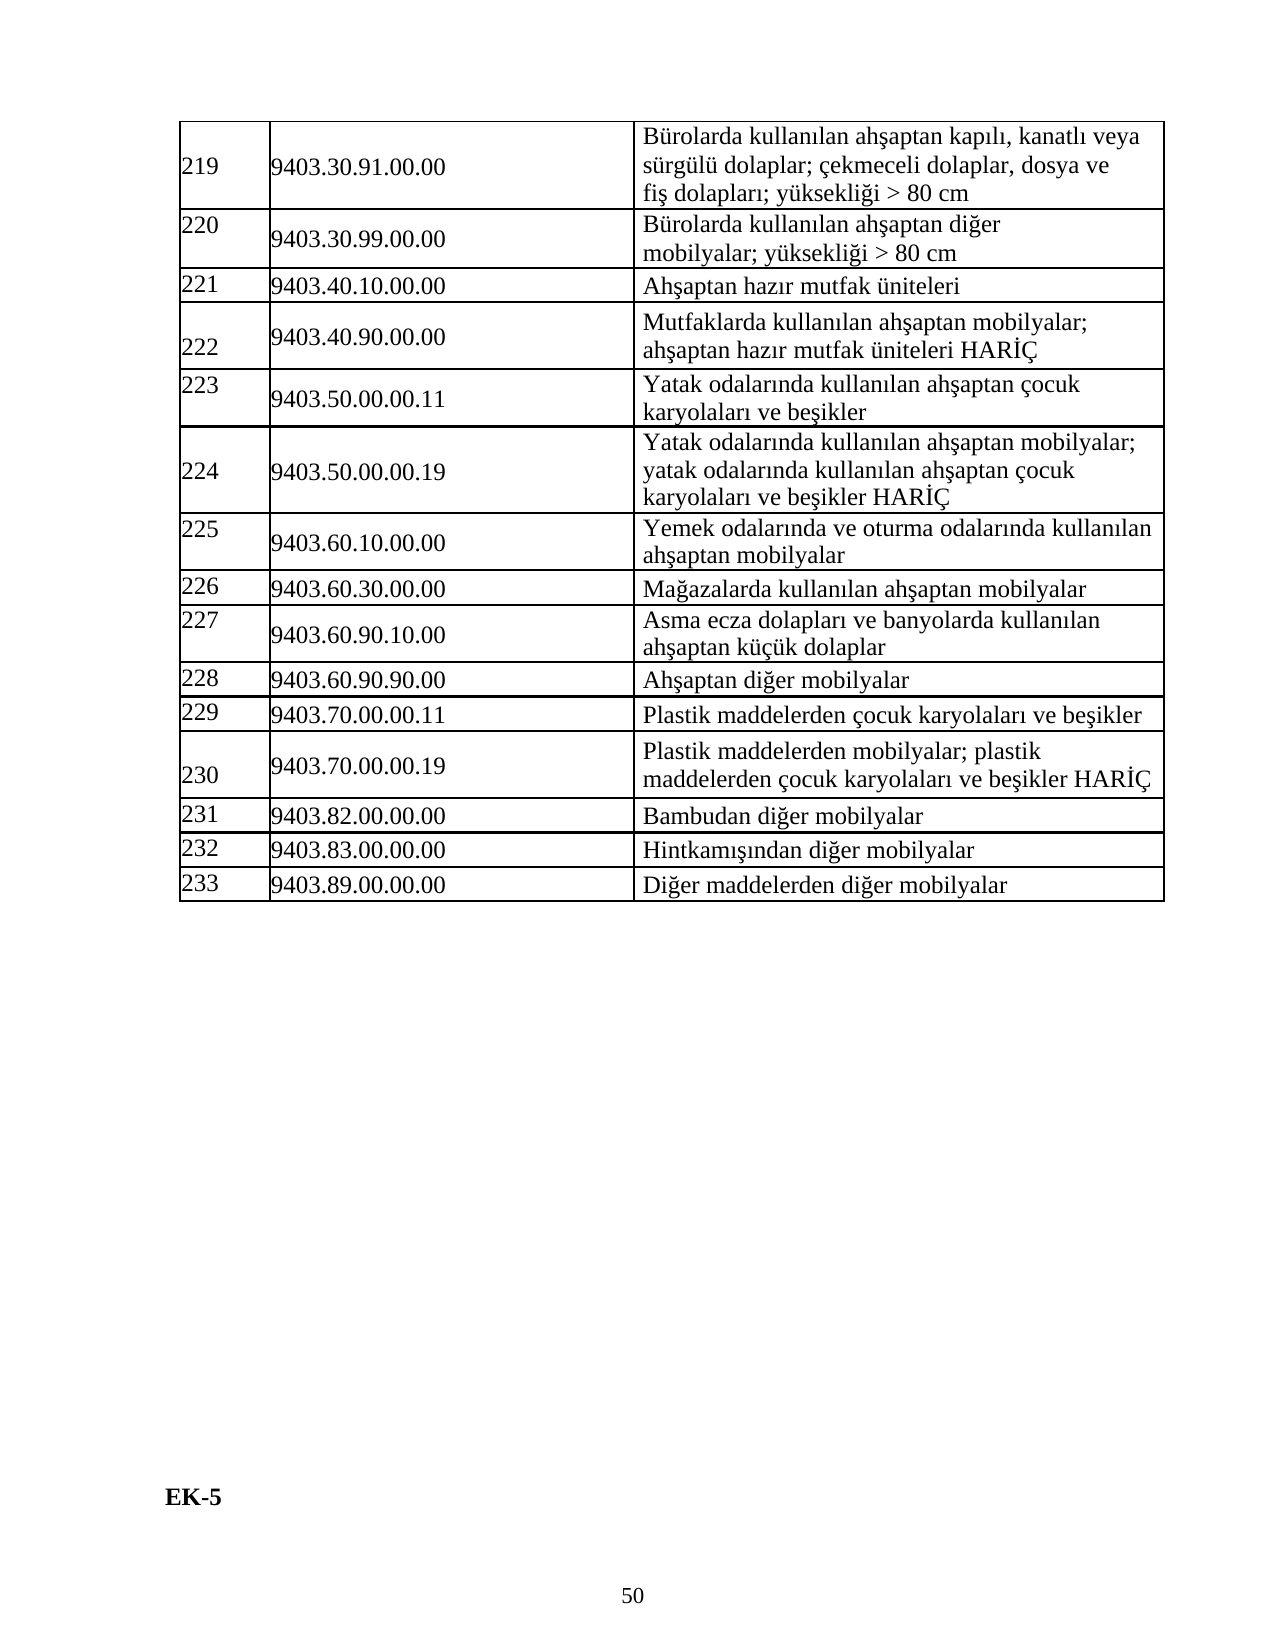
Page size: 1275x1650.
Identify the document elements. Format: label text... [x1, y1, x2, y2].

table_cell 231 [181, 799, 269, 831]
table_cell Bürolarda kullanılan ahşaptan diğer mobilyalar; yüksekliği > 80 cm [635, 210, 1163, 267]
table_cell Asma ecza dolapları ve banyolarda kullanılan ahşaptan küçük dolaplar [635, 606, 1163, 661]
table_cell 222 [181, 303, 269, 368]
table_cell 9403.50.00.00.19 [271, 428, 633, 512]
table_cell 232 [181, 834, 269, 866]
table_cell Yatak odalarında kullanılan ahşaptan mobilyalar; yatak odalarında kullanılan ahşaptan çocuk karyolaları ve beşikler HARİÇ [635, 428, 1163, 512]
table_cell 9403.60.10.00.00 [271, 514, 633, 569]
table_cell Bambudan diğer mobilyalar [635, 799, 1163, 831]
table_cell Plastik maddelerden çocuk karyolaları ve beşikler [635, 698, 1163, 730]
text EK-5 [165, 1482, 1137, 1511]
table_cell 220 [181, 210, 269, 267]
table_cell 225 [181, 514, 269, 569]
table_cell Mağazalarda kullanılan ahşaptan mobilyalar [635, 571, 1163, 603]
table_header Bürolarda kullanılan ahşaptan kapılı, kanatlı veya sürgülü dolaplar; çekmeceli dolaplar, dosya ve fiş dolapları; yüksekliği > 80 cm [635, 122, 1163, 208]
table_cell 9403.82.00.00.00 [271, 799, 633, 831]
table_cell 9403.60.30.00.00 [271, 571, 633, 603]
table_cell Yatak odalarında kullanılan ahşaptan çocuk karyolaları ve beşikler [635, 370, 1163, 425]
table_cell 9403.83.00.00.00 [271, 834, 633, 866]
table_cell 9403.70.00.00.19 [271, 732, 633, 797]
table_cell 9403.50.00.00.11 [271, 370, 633, 425]
table_cell 226 [181, 571, 269, 603]
table_cell Mutfaklarda kullanılan ahşaptan mobilyalar; ahşaptan hazır mutfak üniteleri HARİÇ [635, 303, 1163, 368]
table_cell 9403.40.10.00.00 [271, 269, 633, 301]
table_cell 228 [181, 663, 269, 695]
table_cell 227 [181, 606, 269, 661]
table_cell 229 [181, 698, 269, 730]
table_cell 221 [181, 269, 269, 301]
table_cell Ahşaptan hazır mutfak üniteleri [635, 269, 1163, 301]
table_cell Diğer maddelerden diğer mobilyalar [635, 868, 1163, 900]
table_header 219 [181, 122, 269, 208]
table_cell 224 [181, 428, 269, 512]
table_cell Plastik maddelerden mobilyalar; plastik maddelerden çocuk karyolaları ve beşikler HARİÇ [635, 732, 1163, 797]
table_cell 9403.60.90.90.00 [271, 663, 633, 695]
table_cell 9403.40.90.00.00 [271, 303, 633, 368]
table_cell 230 [181, 732, 269, 797]
table_cell Ahşaptan diğer mobilyalar [635, 663, 1163, 695]
table_cell 9403.70.00.00.11 [271, 698, 633, 730]
table_header 9403.30.91.00.00 [271, 122, 633, 208]
table_cell 233 [181, 868, 269, 900]
table_cell Hintkamışından diğer mobilyalar [635, 834, 1163, 866]
table_cell 9403.89.00.00.00 [271, 868, 633, 900]
table_cell 9403.60.90.10.00 [271, 606, 633, 661]
table_cell 9403.30.99.00.00 [271, 210, 633, 267]
table_cell Yemek odalarında ve oturma odalarında kullanılan ahşaptan mobilyalar [635, 514, 1163, 569]
table_cell 223 [181, 370, 269, 425]
